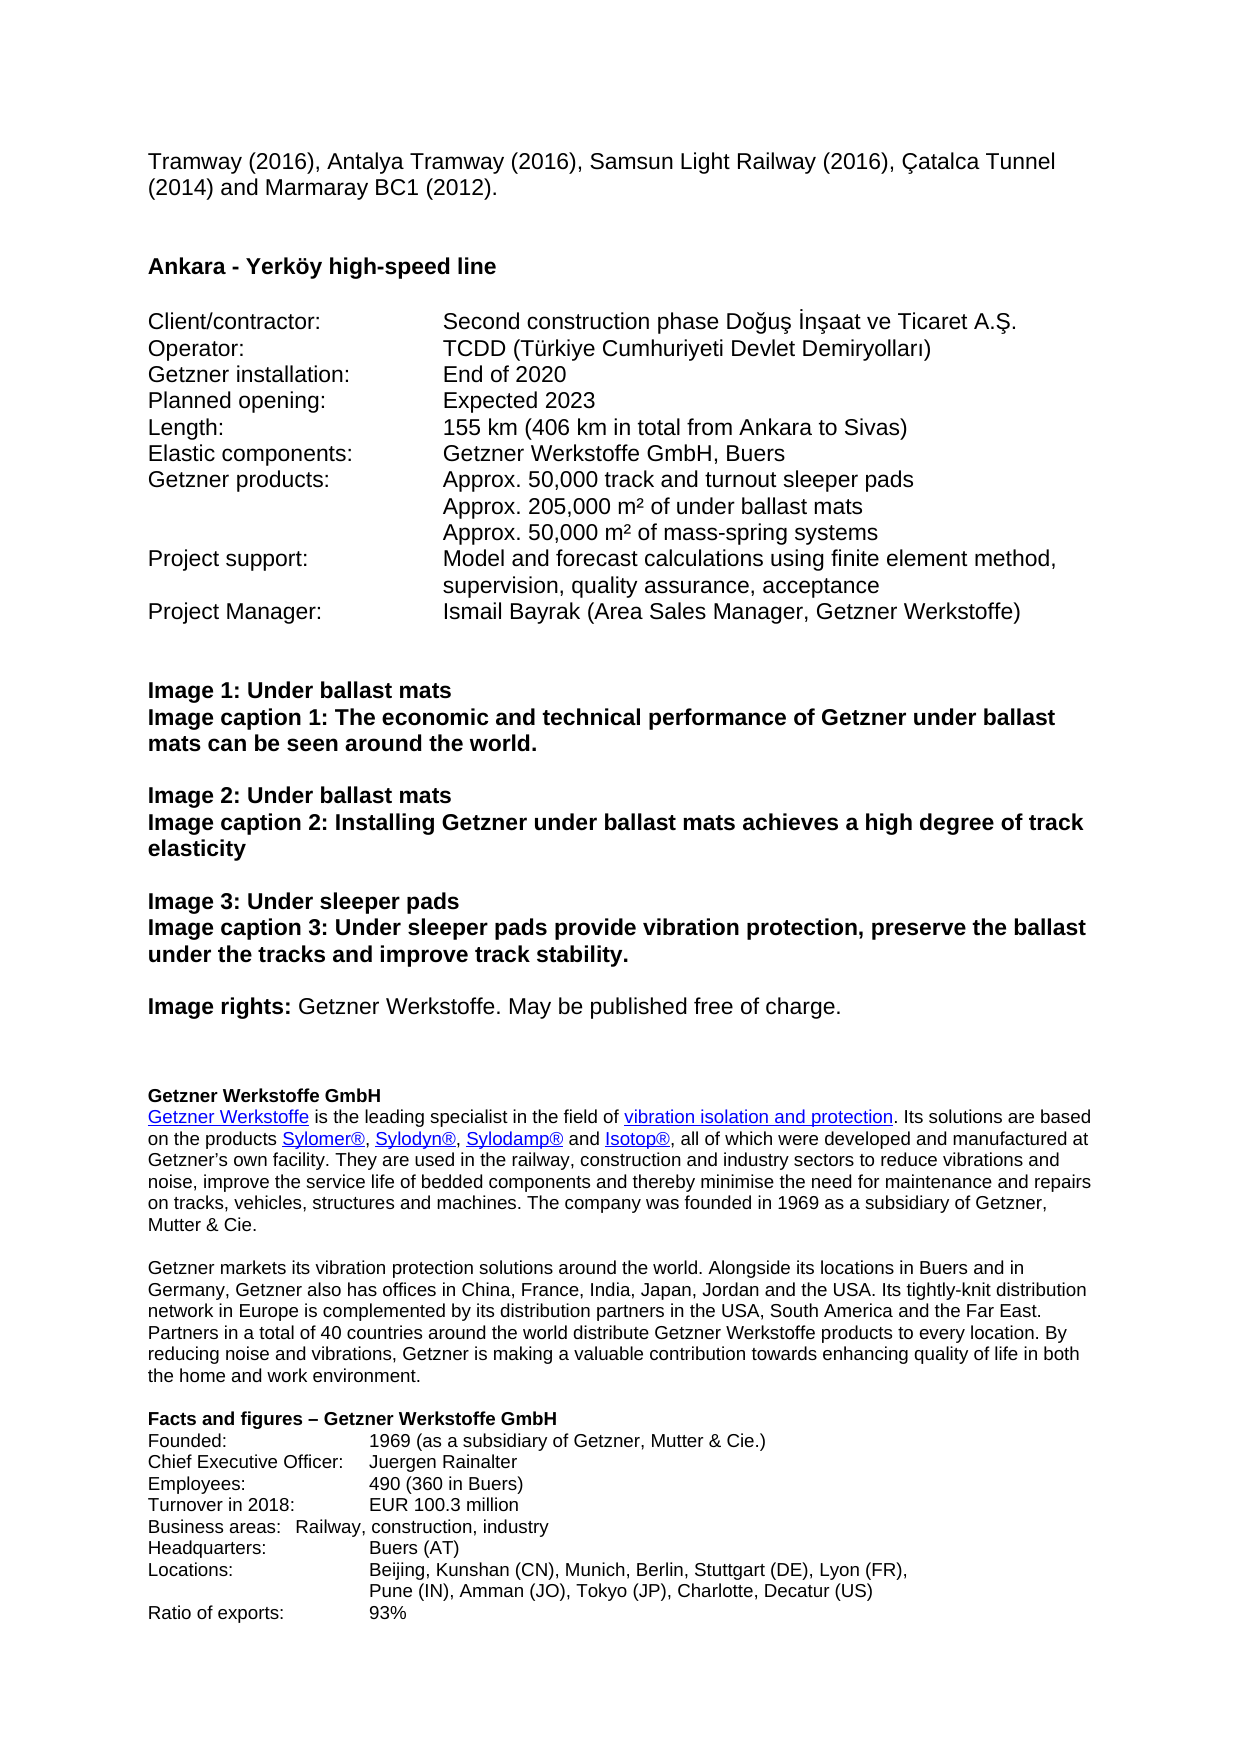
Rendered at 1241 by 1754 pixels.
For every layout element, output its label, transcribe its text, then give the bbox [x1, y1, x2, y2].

text Project support: Model and forecast calculations using finite element method, supervision, quality assurance, acceptance [148, 545, 1093, 598]
text Getzner installation: End of 2020 [148, 361, 1093, 387]
text Getzner products: Approx. 50,000 track and turnout sleeper pads Approx. 205,000 m² of under ballast mats Approx. 50,000 m² of mass-spring systems [148, 466, 1093, 545]
text Ankara - Yerköy high-speed line [148, 253, 1093, 279]
text Client/contractor: Second construction phase Doğuş İnşaat ve Ticaret A.Ş. [148, 308, 1093, 334]
text Image 2: Under ballast mats [148, 756, 1093, 809]
text Operator: TCDD (Türkiye Cumhuriyeti Devlet Demiryolları) [148, 334, 1093, 361]
text Chief Executive Officer: Juergen Rainalter [148, 1451, 1093, 1472]
text Image rights: Getzner Werkstoffe. May be published free of charge. [148, 993, 1093, 1020]
text Length: 155 km (406 km in total from Ankara to Sivas) [148, 413, 1093, 440]
text Project Manager: Ismail Bayrak (Area Sales Manager, Getzner Werkstoffe) [148, 598, 1093, 624]
text Employees: 490 (360 in Buers) [148, 1472, 1093, 1494]
text Founded: 1969 (as a subsidiary of Getzner, Mutter & Cie.) [148, 1429, 1093, 1451]
text Image caption 2: Installing Getzner under ballast mats achieves a high degree of track elasticity [148, 809, 1093, 862]
text Image caption 1: The economic and technical performance of Getzner under ballast mats can be seen around the world. [148, 703, 1093, 756]
text Turnover in 2018: EUR 100.3 million [148, 1494, 1093, 1516]
text Planned opening: Expected 2023 [148, 387, 1093, 413]
text Elastic components: Getzner Werkstoffe GmbH, Buers [148, 440, 1093, 466]
text Image 3: Under sleeper pads [148, 862, 1093, 914]
text Image caption 3: Under sleeper pads provide vibration protection, preserve the ballast under the tracks and improve track stability. [148, 914, 1093, 967]
text Headquarters: Buers (AT) Locations: Beijing, Kunshan (CN), Munich, Berlin, Stuttgart (DE), Lyon (FR), Pune (IN), Amman (JO), Tokyo (JP), Charlotte, Decatur (US) [148, 1537, 1093, 1602]
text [148, 148, 1093, 200]
text Business areas: Railway, construction, industry [148, 1516, 1093, 1537]
text Getzner Werkstoffe is the leading specialist in the field of vibration isolation and protection. Its solutions are based on the products Sylomer®, Sylodyn®, Sylodamp® and Isotop®, all of which were developed and manufactured at Getzner’s own facility. They are used in the railway, construction and industry sectors to reduce vibrations and noise, improve the service life of bedded components and thereby minimise the need for maintenance and repairs on tracks, vehicles, structures and machines. The company was founded in 1969 as a subsidiary of Getzner, Mutter & Cie. [148, 1106, 1093, 1235]
text Facts and figures – Getzner Werkstoffe GmbH [148, 1408, 1093, 1429]
text Getzner markets its vibration protection solutions around the world. Alongside its locations in Buers and in Germany, Getzner also has offices in China, France, India, Japan, Jordan and the USA. Its tightly-knit distribution network in Europe is complemented by its distribution partners in the USA, South America and the Far East. Partners in a total of 40 countries around the world distribute Getzner Werkstoffe products to every location. By reducing noise and vibrations, Getzner is making a valuable contribution towards enhancing quality of life in both the home and work environment. [148, 1257, 1093, 1386]
text Image 1: Under ballast mats [148, 677, 1093, 703]
text Ratio of exports: 93% [148, 1602, 1093, 1623]
text Getzner Werkstoffe GmbH [148, 1084, 1093, 1106]
